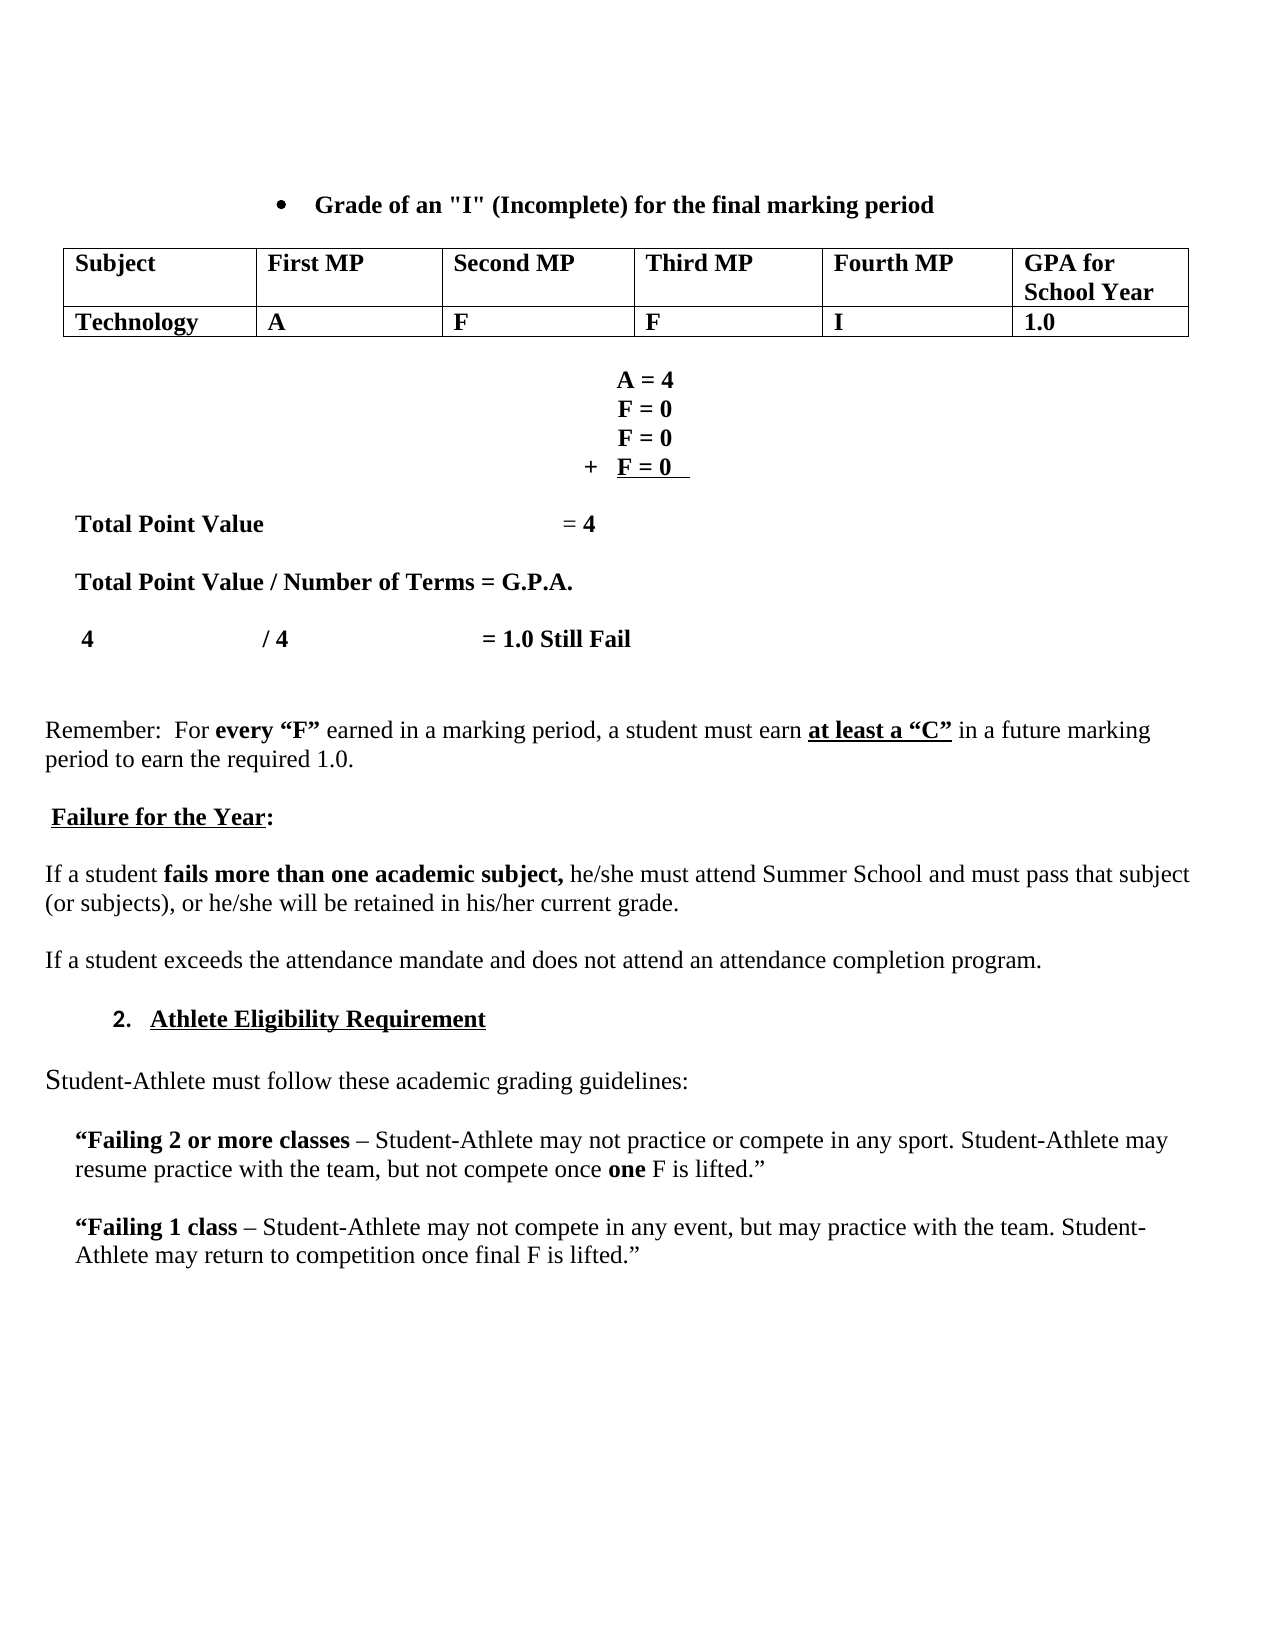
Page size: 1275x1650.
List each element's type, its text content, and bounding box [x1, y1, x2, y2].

table_header Fourth MP [823, 249, 1012, 306]
list Remember: For every “F” earned in a marking period, a student must earn at least a “C” in a future marking period to earn the required 1.0. [45, 715, 1200, 773]
text Total Point Value / Number of Terms = G.P.A. [75, 567, 1200, 596]
list Student-Athlete must follow these academic grading guidelines: [45, 1062, 1200, 1096]
text “Failing 2 or more classes – Student-Athlete may not practice or compete in any sport. Student-Athlete may resume practice with the team, but not compete once one F is lifted.” [75, 1125, 1200, 1182]
text “Failing 1 class – Student-Athlete may not compete in any event, but may practice with the team. Student-Athlete may return to competition once final F is lifted.” [75, 1212, 1200, 1269]
list A = 4 [90, 366, 1200, 394]
table_cell I [823, 307, 1012, 336]
table_header Third MP [635, 249, 822, 306]
text Total Point Value = 4 [75, 509, 1200, 538]
list + F = 0 [30, 452, 1200, 481]
list If a student exceeds the attendance mandate and does not attend an attendance completion program. [45, 945, 1200, 974]
table_cell 1.0 [1013, 307, 1188, 336]
list Grade of an "I" (Incomplete) for the final marking period [277, 190, 1200, 219]
list F = 0 [90, 394, 1200, 423]
list 4 / 4 = 1.0 Still Fail [75, 624, 1200, 653]
list If a student fails more than one academic subject, he/she must attend Summer School and must pass that subject (or subjects), or he/she will be retained in his/her current grade. [45, 859, 1200, 917]
table_header First MP [257, 249, 442, 306]
table_header Subject [64, 249, 256, 306]
table_cell F [443, 307, 634, 336]
table_cell A [257, 307, 442, 336]
table_header Second MP [443, 249, 634, 306]
table_cell F [635, 307, 822, 336]
list Athlete Eligibility Requirement [112, 1003, 1200, 1033]
list F = 0 [90, 423, 1200, 452]
table_header GPA for School Year [1013, 249, 1188, 306]
list Failure for the Year: [45, 802, 1200, 830]
table_cell Technology [64, 307, 256, 336]
